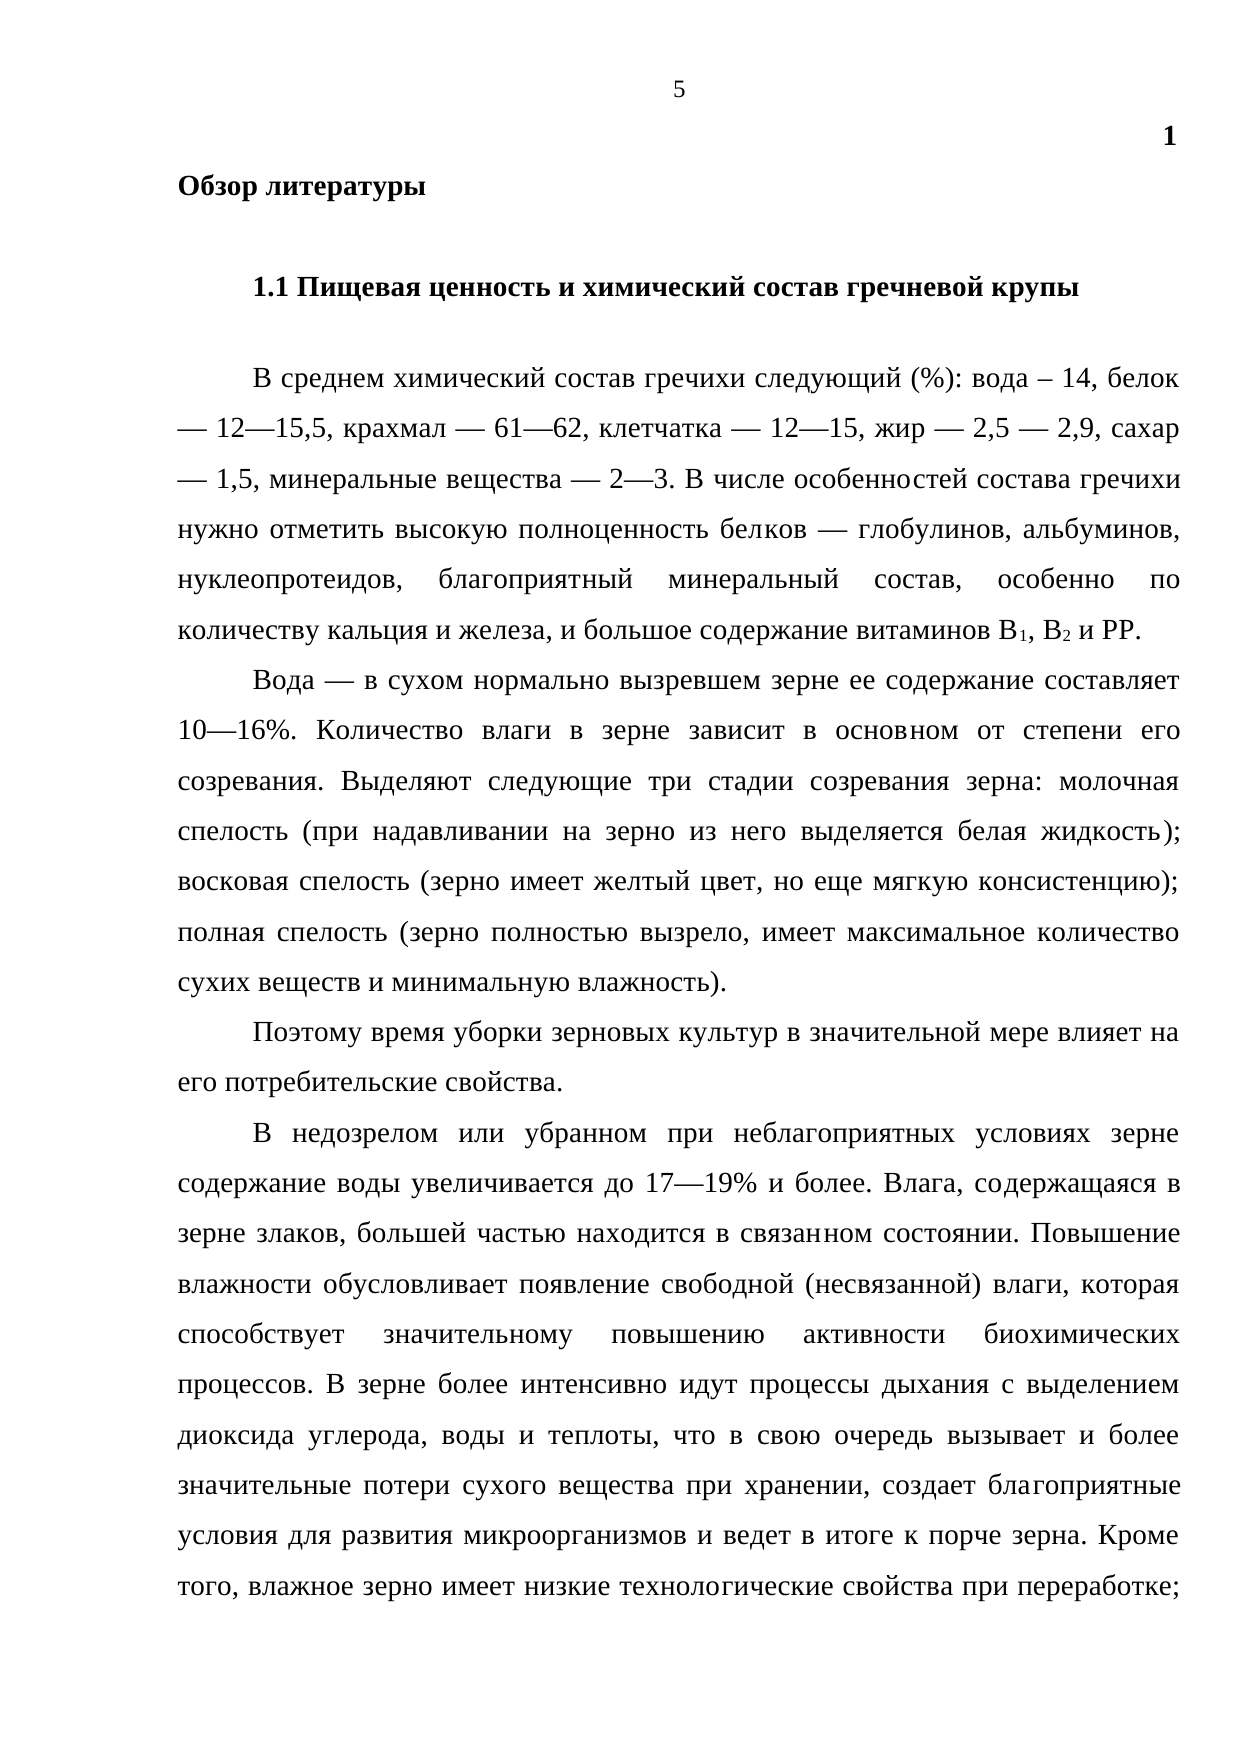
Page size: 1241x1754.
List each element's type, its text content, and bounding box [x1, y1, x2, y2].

text Поэтому время уборки зерновых культур в значительной мере влияет на его потребительские свойства. [177, 1014, 1181, 1098]
text В среднем химический состав гречихи следующий (%): вода – 14, белок — 12—15,5, крахмал — 61—62, клетчатка — 12—15, жир — 2,5 — 2,9, сахар — 1,5, минеральные вещества — 2—3. В числе особенностей состава гречихи нужно отметить высокую полноценность белков — глобулинов, альбуминов, нуклеопротеидов, благоприятный минеральный состав, особенно по количеству кальция и железа, и большое содержание витаминов В1, В2 и РР. [177, 360, 1181, 645]
text 1.1 Пищевая ценность и химический состав гречневой крупы [177, 269, 1181, 303]
text Вода — в сухом нормально вызревшем зерне ее содержание составляет 10—16%. Количество влаги в зерне зависит в основном от степени его созревания. Выделяют следующие три стадии созревания зерна: молочная спелость (при надавливании на зерно из него выделяется белая жидкость); восковая спелость (зерно имеет желтый цвет, но еще мягкую консистенцию); полная спелость (зерно полностью вызрело, имеет максимальное количество сухих веществ и минимальную влажность). [177, 662, 1181, 997]
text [177, 1115, 1181, 1601]
text 1 Обзор литературы [177, 118, 1181, 202]
